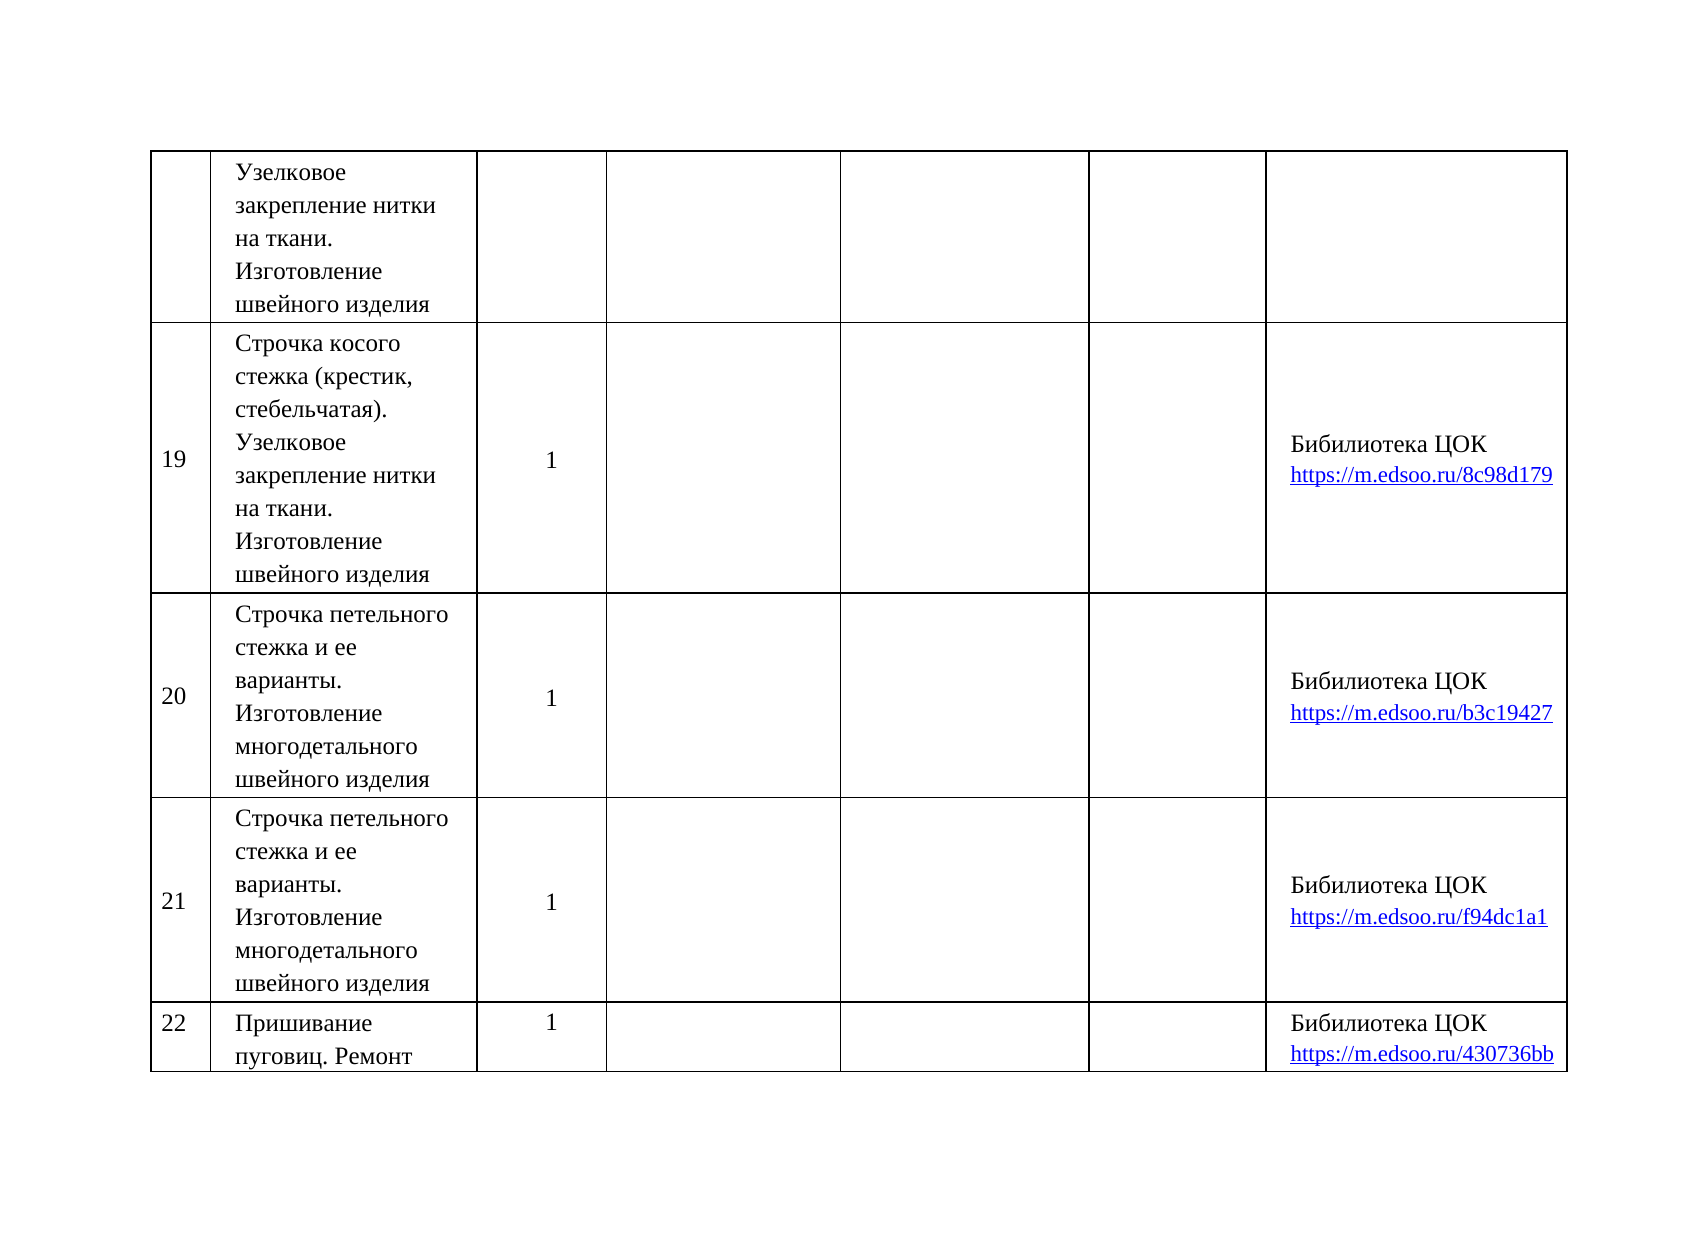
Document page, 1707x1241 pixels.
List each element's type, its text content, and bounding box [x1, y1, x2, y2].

table_cell 1 [478, 323, 606, 592]
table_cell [211, 1003, 476, 1071]
table_cell [607, 323, 840, 592]
table_cell [607, 798, 840, 1001]
table_cell [1090, 1003, 1265, 1071]
table_cell Строчка петельного стежка и ее варианты. Изготовление многодетального швейного изделия [211, 594, 476, 796]
table_cell [841, 798, 1088, 1001]
table_cell Бибилиотека ЦОК https://m.edsoo.ru/b3c19427 [1267, 594, 1566, 796]
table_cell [1267, 152, 1566, 321]
table_cell 20 [152, 594, 210, 796]
table_cell Бибилиотека ЦОК https://m.edsoo.ru/f94dc1a1 [1267, 798, 1566, 1001]
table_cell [211, 152, 476, 321]
table_cell Бибилиотека ЦОК https://m.edsoo.ru/8c98d179 [1267, 323, 1566, 592]
table_cell 21 [152, 798, 210, 1001]
table_cell 1 [478, 798, 606, 1001]
table_cell [841, 323, 1088, 592]
table_cell [1090, 594, 1265, 796]
table_cell [1090, 323, 1265, 592]
table_cell 1 [478, 594, 606, 796]
table_cell [607, 594, 840, 796]
table_cell [1090, 798, 1265, 1001]
table_cell [1090, 152, 1265, 321]
table_cell Строчка косого стежка (крестик, стебельчатая). Узелковое закрепление нитки на ткани. Изготовление швейного изделия [211, 323, 476, 592]
table_cell 22 [152, 1003, 210, 1071]
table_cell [1267, 1003, 1566, 1071]
table_cell Строчка петельного стежка и ее варианты. Изготовление многодетального швейного изделия [211, 798, 476, 1001]
table_cell [841, 594, 1088, 796]
table_cell [607, 1003, 840, 1071]
table_cell 19 [152, 323, 210, 592]
table_cell [607, 152, 840, 321]
table_cell [841, 152, 1088, 321]
table_cell 1 [478, 1003, 606, 1071]
table_cell [841, 1003, 1088, 1071]
table_cell 1 [478, 152, 606, 321]
table_cell 18 [152, 152, 210, 321]
